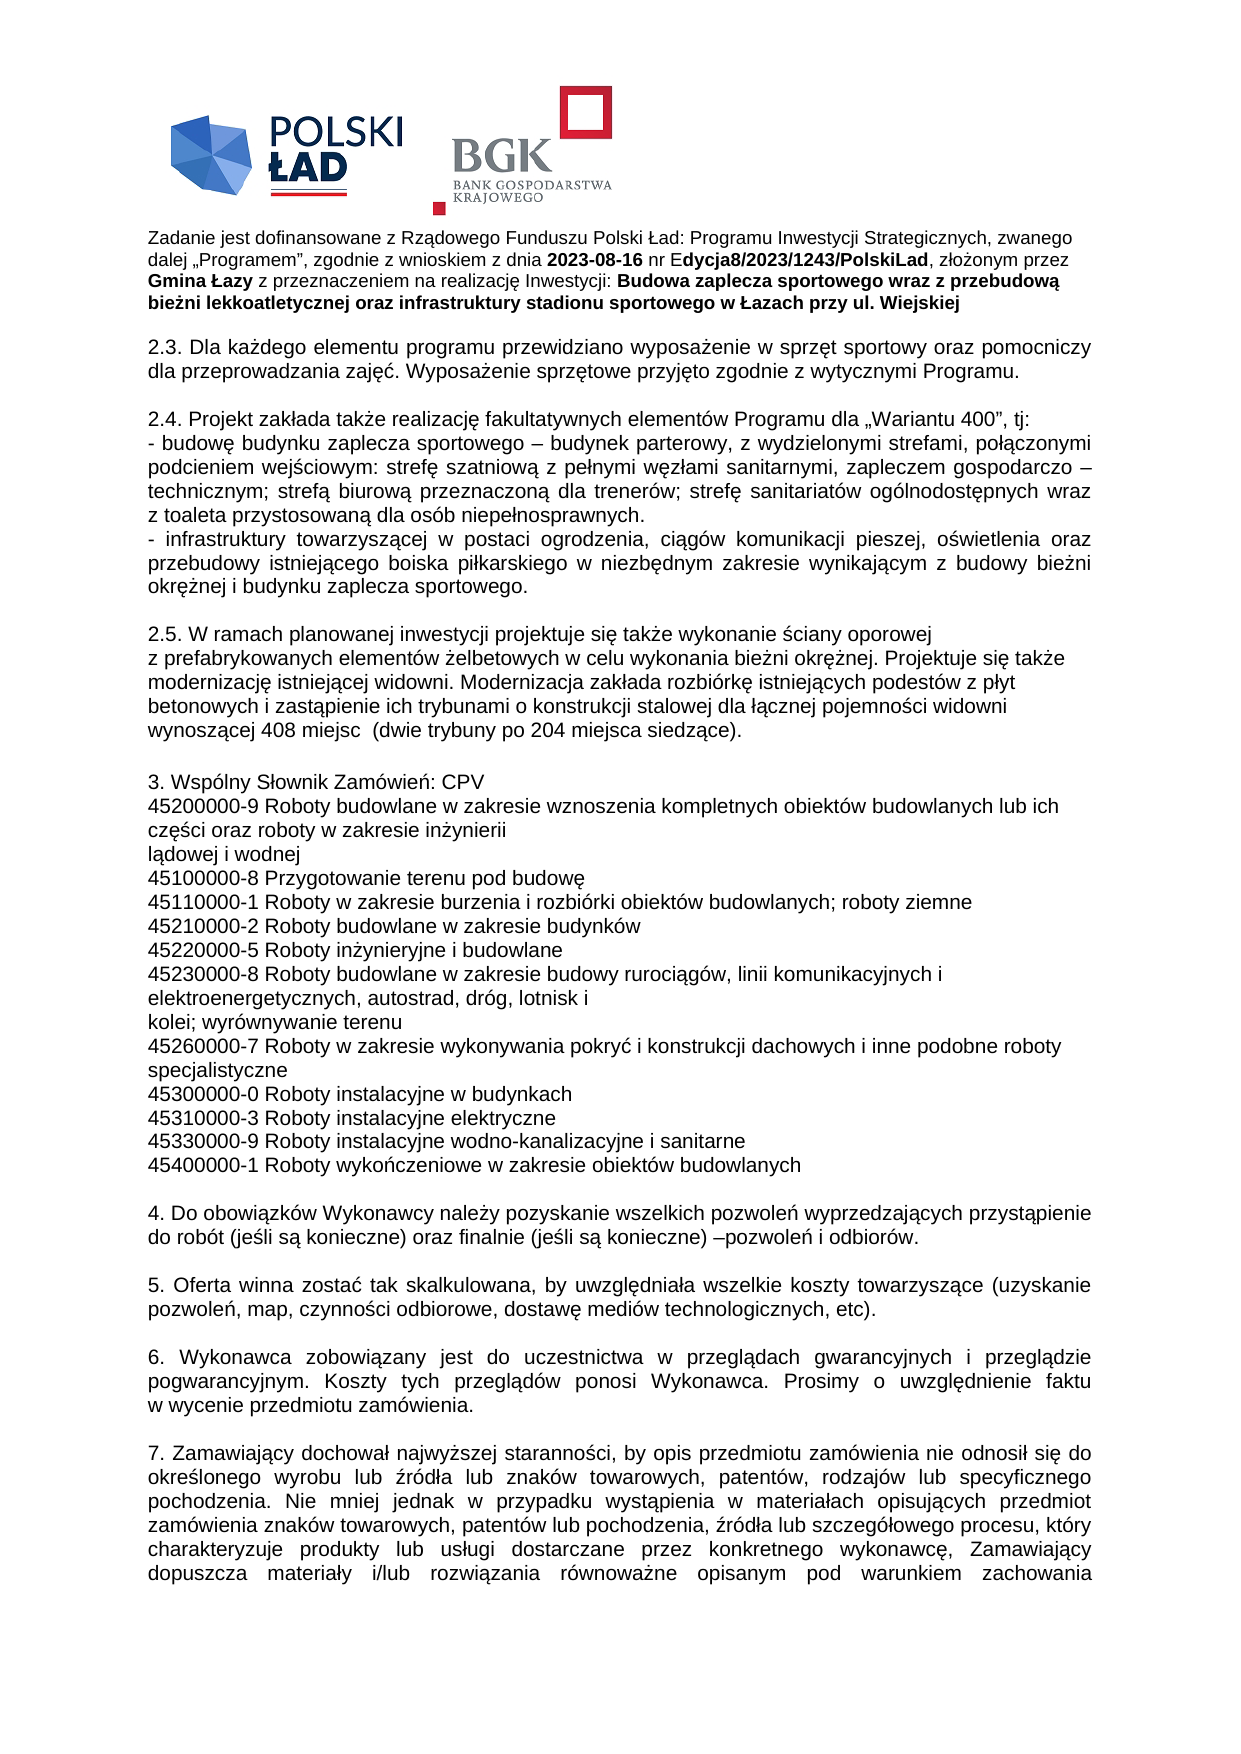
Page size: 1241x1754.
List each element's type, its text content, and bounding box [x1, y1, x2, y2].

text 3. Wspólny Słownik Zamówień: CPV [148, 770, 1093, 794]
text 6. Wykonawca zobowiązany jest do uczestnictwa w przeglądach gwarancyjnych i przeglądzie pogwarancyjnym. Koszty tych przeglądów ponosi Wykonawca. Prosimy o uwzględnienie faktu w wycenie przedmiotu zamówienia. [148, 1345, 1093, 1417]
text kolei; wyrównywanie terenu [148, 1009, 1093, 1033]
text 45300000-0 Roboty instalacyjne w budynkach [148, 1081, 1093, 1105]
text 45110000-1 Roboty w zakresie burzenia i rozbiórki obiektów budowlanych; roboty ziemne [148, 890, 1093, 914]
text 2.3. Dla każdego elementu programu przewidziano wyposażenie w sprzęt sportowy oraz pomocniczy dla przeprowadzania zajęć. Wyposażenie sprzętowe przyjęto zgodnie z wytycznymi Programu. [148, 335, 1093, 383]
text - budowę budynku zaplecza sportowego – budynek parterowy, z wydzielonymi strefami, połączonymi podcieniem wejściowym: strefę szatniową z pełnymi węzłami sanitarnymi, zapleczem gospodarczo – technicznym; strefą biurową przeznaczoną dla trenerów; strefę sanitariatów ogólnodostępnych wraz z toaleta przystosowaną dla osób niepełnosprawnych. [148, 431, 1093, 526]
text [148, 1441, 1093, 1584]
text 2.4. Projekt zakłada także realizację fakultatywnych elementów Programu dla „Wariantu 400”, tj: [148, 407, 1093, 431]
text lądowej i wodnej [148, 842, 1093, 866]
text 45200000-9 Roboty budowlane w zakresie wznoszenia kompletnych obiektów budowlanych lub ich części oraz roboty w zakresie inżynierii [148, 794, 1093, 842]
text 45230000-8 Roboty budowlane w zakresie budowy rurociągów, linii komunikacyjnych i elektroenergetycznych, autostrad, dróg, lotnisk i [148, 962, 1093, 1009]
text 45210000-2 Roboty budowlane w zakresie budynków [148, 914, 1093, 938]
text 5. Oferta winna zostać tak skalkulowana, by uwzględniała wszelkie koszty towarzyszące (uzyskanie pozwoleń, map, czynności odbiorowe, dostawę mediów technologicznych, etc). [148, 1273, 1093, 1321]
text 4. Do obowiązków Wykonawcy należy pozyskanie wszelkich pozwoleń wyprzedzających przystąpienie do robót (jeśli są konieczne) oraz finalnie (jeśli są konieczne) –pozwoleń i odbiorów. [148, 1201, 1093, 1249]
text 45260000-7 Roboty w zakresie wykonywania pokryć i konstrukcji dachowych i inne podobne roboty specjalistyczne [148, 1033, 1093, 1081]
text 45100000-8 Przygotowanie terenu pod budowę [148, 866, 1093, 890]
text 45220000-5 Roboty inżynieryjne i budowlane [148, 938, 1093, 962]
text 2.5. W ramach planowanej inwestycji projektuje się także wykonanie ściany oporowej z prefabrykowanych elementów żelbetowych w celu wykonania bieżni okrężnej. Projektuje się także modernizację istniejącej widowni. Modernizacja zakłada rozbiórkę istniejących podestów z płyt betonowych i zastąpienie ich trybunami o konstrukcji stalowej dla łącznej pojemności widowni wynoszącej 408 miejsc (dwie trybuny po 204 miejsca siedzące). [148, 622, 1093, 770]
text 45330000-9 Roboty instalacyjne wodno-kanalizacyjne i sanitarne [148, 1129, 1093, 1153]
text 45310000-3 Roboty instalacyjne elektryczne [148, 1105, 1093, 1129]
text - infrastruktury towarzyszącej w postaci ogrodzenia, ciągów komunikacji pieszej, oświetlenia oraz przebudowy istniejącego boiska piłkarskiego w niezbędnym zakresie wynikającym z budowy bieżni okrężnej i budynku zaplecza sportowego. [148, 526, 1093, 598]
text 45400000-1 Roboty wykończeniowe w zakresie obiektów budowlanych [148, 1153, 1093, 1177]
